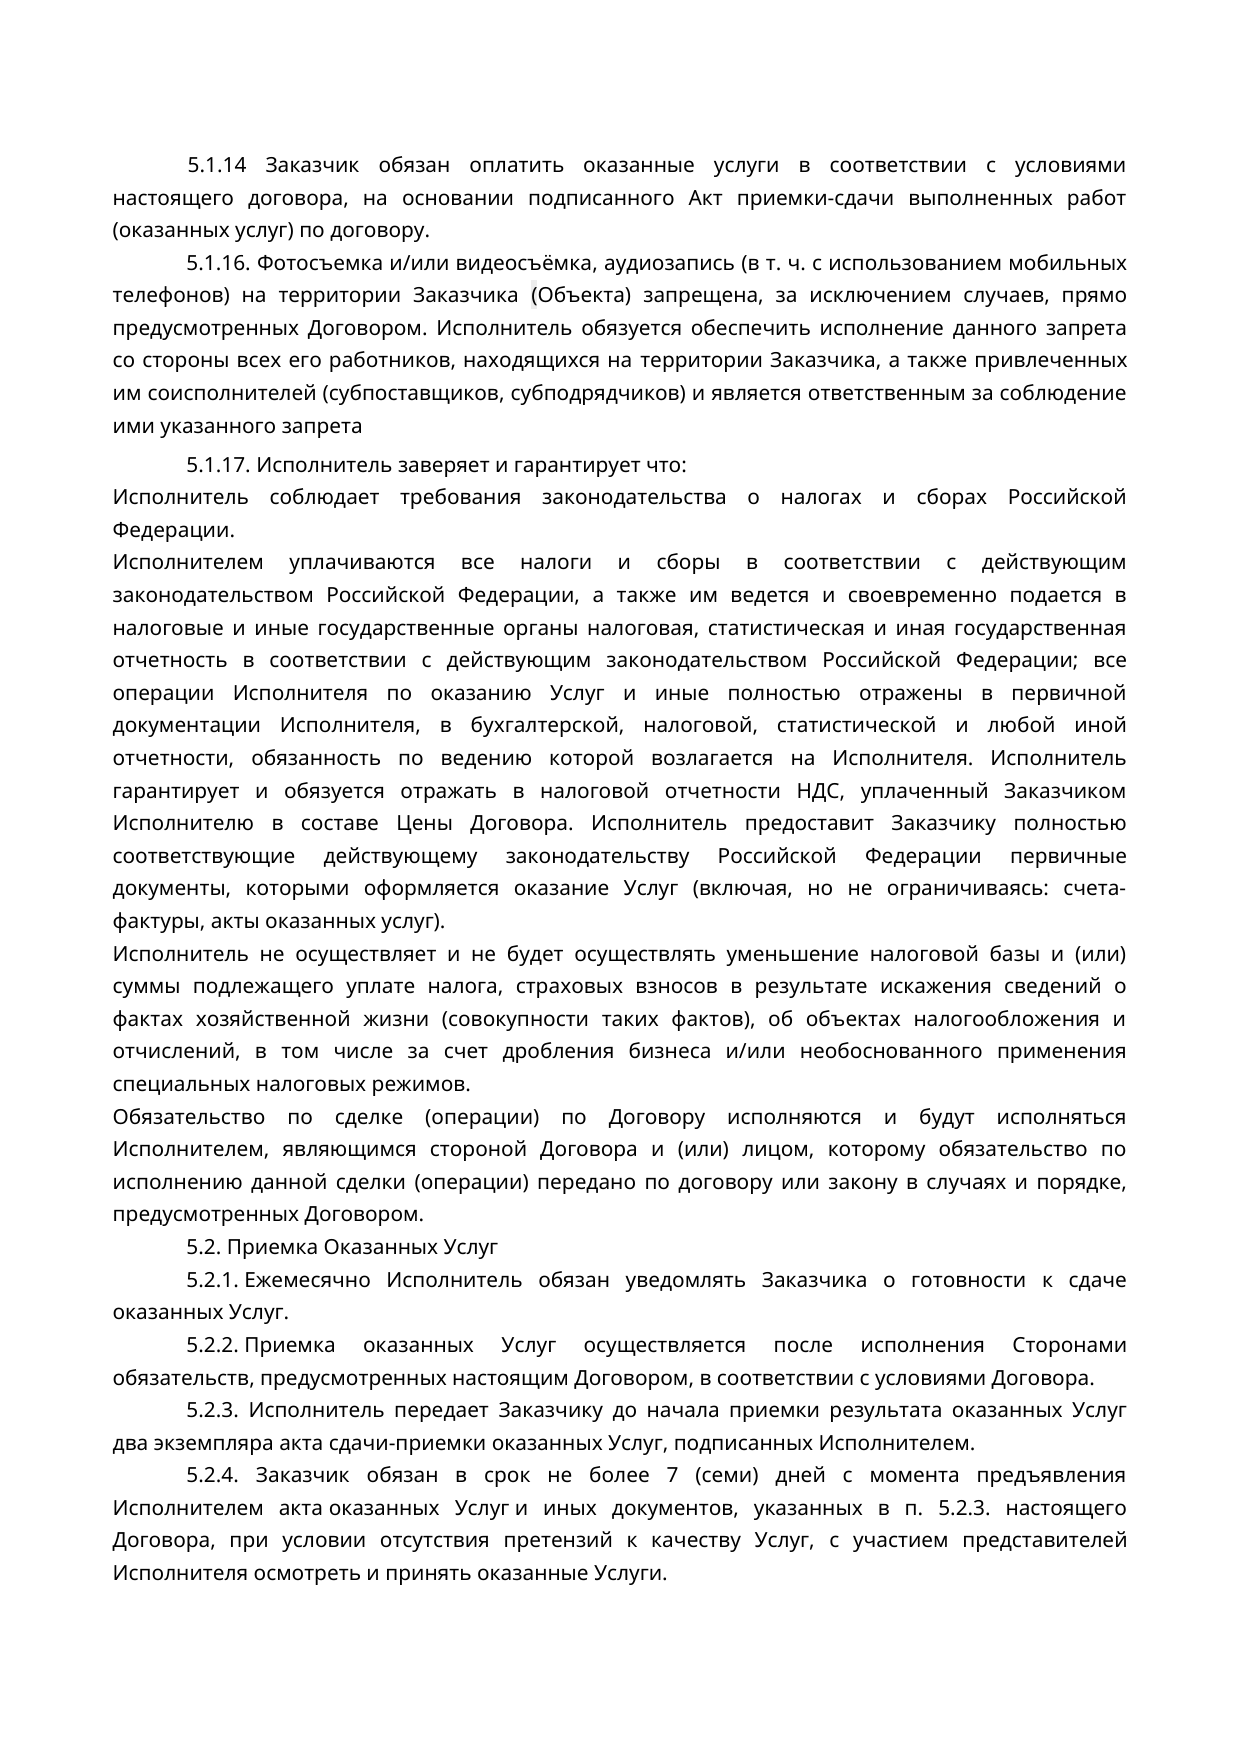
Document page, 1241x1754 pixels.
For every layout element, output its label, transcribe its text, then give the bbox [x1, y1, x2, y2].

text Обязательство по сделке (операции) по Договору исполняются и будут исполняться Исполнителем, являющимся стороной Договора и (или) лицом, которому обязательство по исполнению данной сделки (операции) передано по договору или закону в случаях и порядке, предусмотренных Договором. [112, 1102, 1128, 1228]
text 5.2. Приемка Оказанных Услуг [112, 1232, 1128, 1261]
text 5.1.17. Исполнитель заверяет и гарантирует что: [112, 450, 1128, 478]
text Исполнителем уплачиваются все налоги и сборы в соответствии с действующим законодательством Российской Федерации, а также им ведется и своевременно подается в налоговые и иные государственные органы налоговая, статистическая и иная государственная отчетность в соответствии с действующим законодательством Российской Федерации; все операции Исполнителя по оказанию Услуг и иные полностью отражены в первичной документации Исполнителя, в бухгалтерской, налоговой, статистической и любой иной отчетности, обязанность по ведению которой возлагается на Исполнителя. Исполнитель гарантирует и обязуется отражать в налоговой отчетности НДС, уплаченный Заказчиком Исполнителю в составе Цены Договора. Исполнитель предоставит Заказчику полностью соответствующие действующему законодательству Российской Федерации первичные документы, которыми оформляется оказание Услуг (включая, но не ограничиваясь: счета-фактуры, акты оказанных услуг). [112, 547, 1128, 934]
text 5.2.4. Заказчик обязан в срок не более 7 (семи) дней с момента предъявления Исполнителем акта оказанных Услуг и иных документов, указанных в п. 5.2.3. настоящего Договора, при условии отсутствия претензий к качеству Услуг, с участием представителей Исполнителя осмотреть и принять оказанные Услуги. [112, 1460, 1128, 1587]
text 5.2.3. Исполнитель передает Заказчику до начала приемки результата оказанных Услуг два экземпляра акта сдачи-приемки оказанных Услуг, подписанных Исполнителем. [112, 1395, 1128, 1456]
text 5.1.14 Заказчик обязан оплатить оказанные услуги в соответствии с условиями настоящего договора, на основании подписанного Акт приемки-сдачи выполненных работ (оказанных услуг) по договору. [112, 150, 1128, 244]
text Исполнитель не осуществляет и не будет осуществлять уменьшение налоговой базы и (или) суммы подлежащего уплате налога, страховых взносов в результате искажения сведений о фактах хозяйственной жизни (совокупности таких фактов), об объектах налогообложения и отчислений, в том числе за счет дробления бизнеса и/или необоснованного применения специальных налоговых режимов. [112, 939, 1128, 1098]
text 5.2.1. Ежемесячно Исполнитель обязан уведомлять Заказчика о готовности к сдаче оказанных Услуг. [112, 1265, 1128, 1326]
text 5.2.2. Приемка оказанных Услуг осуществляется после исполнения Сторонами обязательств, предусмотренных настоящим Договором, в соответствии с условиями Договора. [112, 1330, 1128, 1391]
text 5.1.16. Фотосъемка и/или видеосъёмка, аудиозапись (в т. ч. с использованием мобильных телефонов) на территории Заказчика (Объекта) запрещена, за исключением случаев, прямо предусмотренных Договором. Исполнитель обязуется обеспечить исполнение данного запрета со стороны всех его работников, находящихся на территории Заказчика, а также привлеченных им соисполнителей (субпоставщиков, субподрядчиков) и является ответственным за соблюдение ими указанного запрета [112, 248, 1128, 439]
text Исполнитель соблюдает требования законодательства о налогах и сборах Российской Федерации. [112, 482, 1128, 543]
